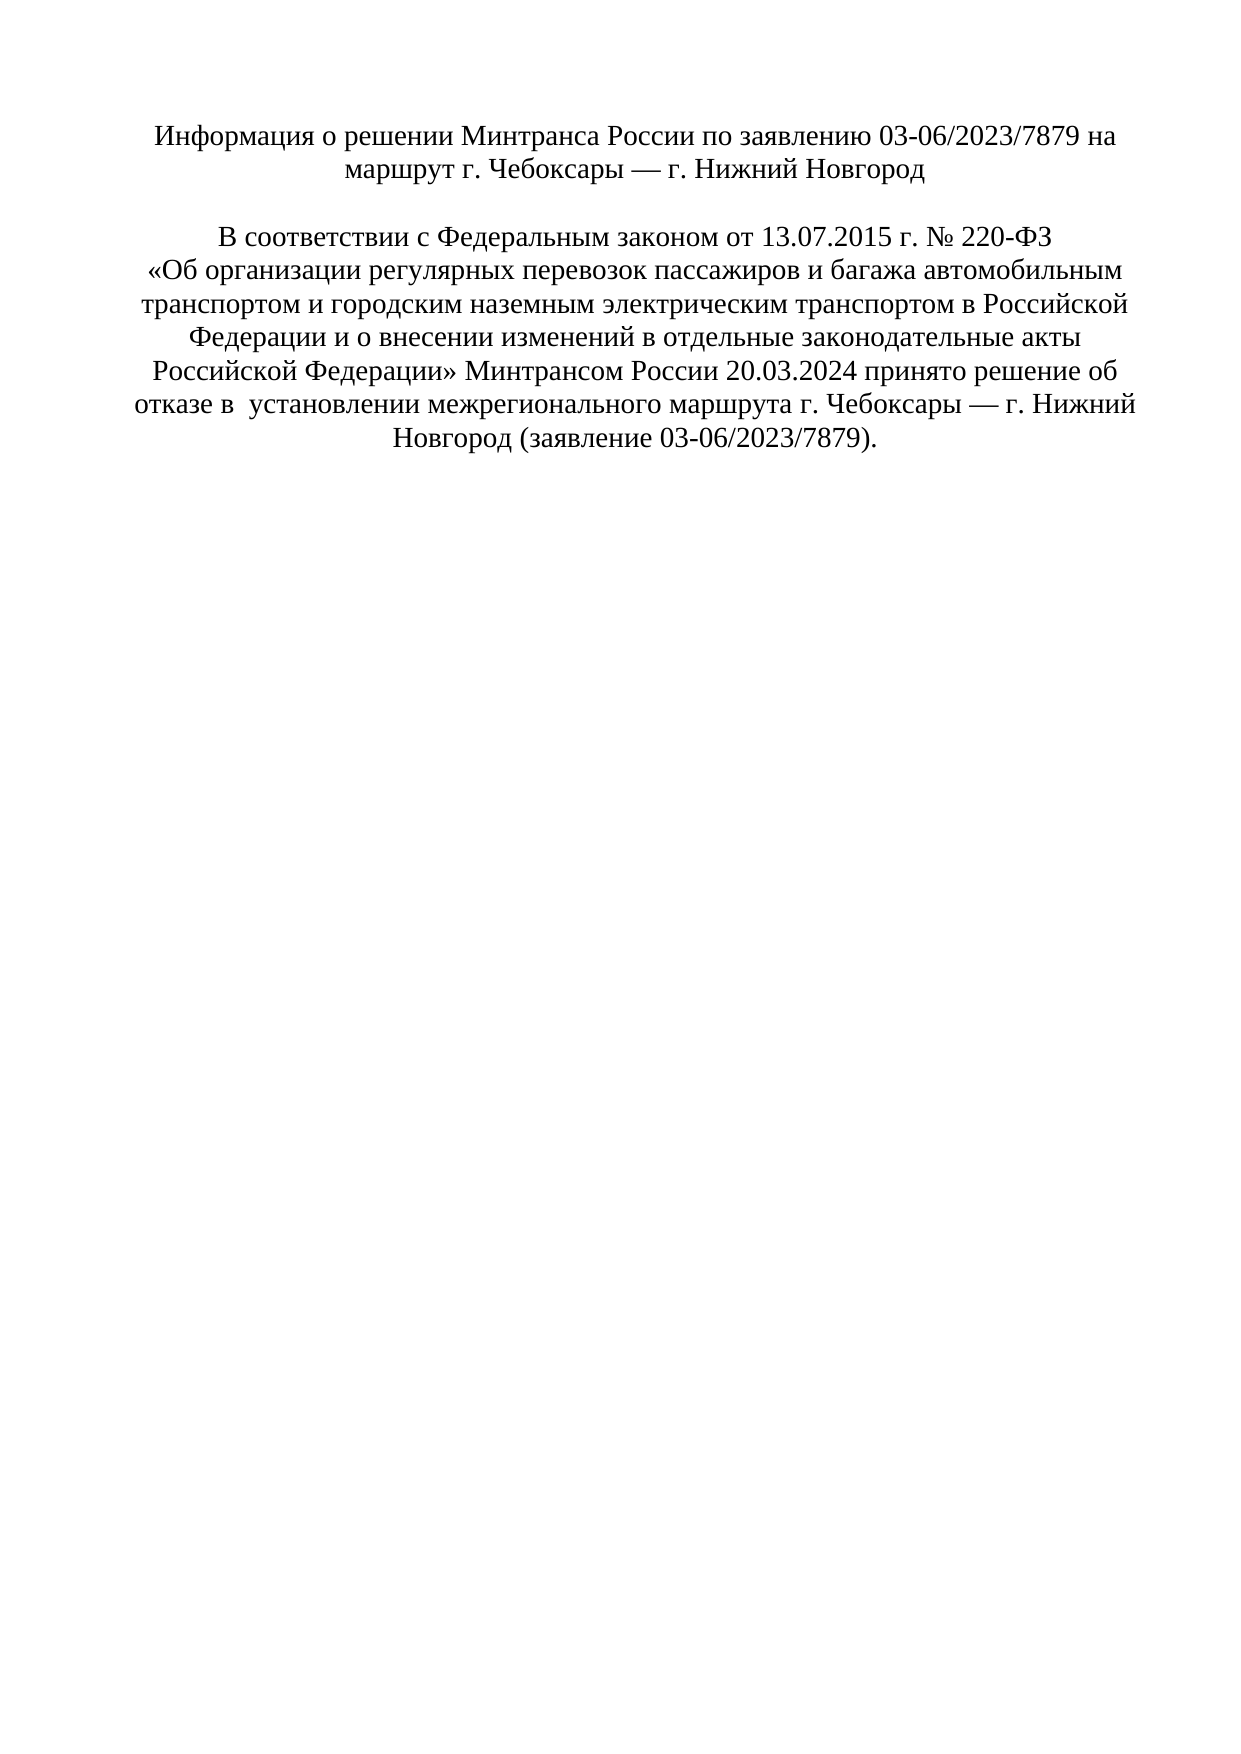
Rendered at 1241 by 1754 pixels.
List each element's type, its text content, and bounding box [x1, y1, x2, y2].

text Информация о решении Минтранса России по заявлению 03-06/2023/7879 на маршрут г. Чебоксары — г. Нижний Новгород [118, 118, 1152, 185]
text В соответствии с Федеральным законом от 13.07.2015 г. № 220-ФЗ «Об организации регулярных перевозок пассажиров и багажа автомобильным транспортом и городским наземным электрическим транспортом в Российской Федерации и о внесении изменений в отдельные законодательные акты Российской Федерации» Минтрансом России 20.03.2024 принято решение об отказе в установлении межрегионального маршрута г. Чебоксары — г. Нижний Новгород (заявление 03-06/2023/7879). [118, 219, 1152, 453]
